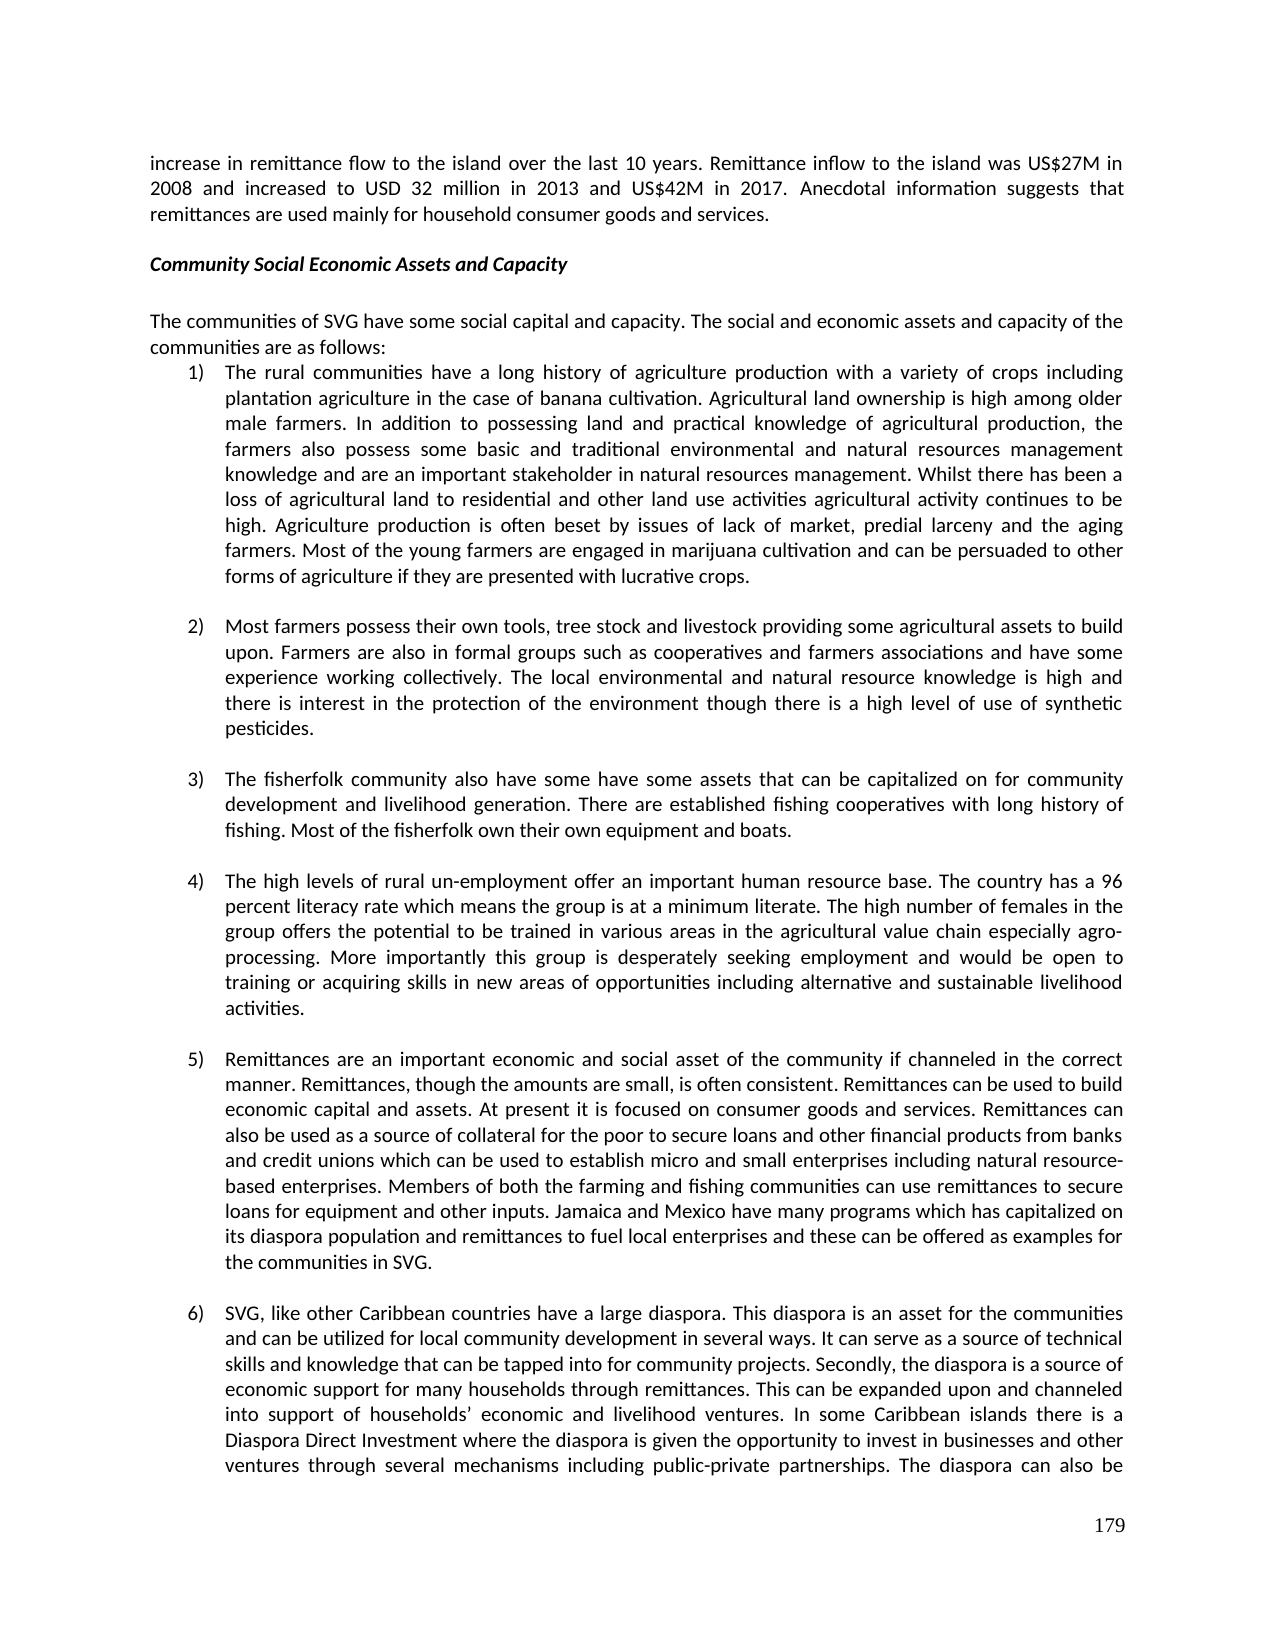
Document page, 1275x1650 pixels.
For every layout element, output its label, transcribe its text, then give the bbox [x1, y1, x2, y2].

subtitle Community Social Economic Assets and Capacity [150, 252, 1125, 277]
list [187, 1300, 1125, 1478]
list Most farmers possess their own tools, tree stock and livestock providing some agricultural assets to build upon. Farmers are also in formal groups such as cooperatives and farmers associations and have some experience working collectively. The local environmental and natural resource knowledge is high and there is interest in the protection of the environment though there is a high level of use of synthetic pesticides. [187, 614, 1125, 741]
list The rural communities have a long history of agriculture production with a variety of crops including plantation agriculture in the case of banana cultivation. Agricultural land ownership is high among older male farmers. In addition to possessing land and practical knowledge of agricultural production, the farmers also possess some basic and traditional environmental and natural resources management knowledge and are an important stakeholder in natural resources management. Whilst there has been a loss of agricultural land to residential and other land use activities agricultural activity continues to be high. Agriculture production is often beset by issues of lack of market, predial larceny and the aging farmers. Most of the young farmers are engaged in marijuana cultivation and can be persuaded to other forms of agriculture if they are presented with lucrative crops. [187, 359, 1125, 588]
text The communities of SVG have some social capital and capacity. The social and economic assets and capacity of the communities are as follows: [150, 309, 1125, 359]
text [150, 175, 1125, 226]
list Remittances are an important economic and social asset of the community if channeled in the correct manner. Remittances, though the amounts are small, is often consistent. Remittances can be used to build economic capital and assets. At present it is focused on consumer goods and services. Remittances can also be used as a source of collateral for the poor to secure loans and other financial products from banks and credit unions which can be used to establish micro and small enterprises including natural resource-based enterprises. Members of both the farming and fishing communities can use remittances to secure loans for equipment and other inputs. Jamaica and Mexico have many programs which has capitalized on its diaspora population and remittances to fuel local enterprises and these can be offered as examples for the communities in SVG. [187, 1046, 1125, 1274]
list The high levels of rural un-employment offer an important human resource base. The country has a 96 percent literacy rate which means the group is at a minimum literate. The high number of females in the group offers the potential to be trained in various areas in the agricultural value chain especially agro-processing. More importantly this group is desperately seeking employment and would be open to training or acquiring skills in new areas of opportunities including alternative and sustainable livelihood activities. [187, 868, 1125, 1020]
list The fisherfolk community also have some have some assets that can be capitalized on for community development and livelihood generation. There are established fishing cooperatives with long history of fishing. Most of the fisherfolk own their own equipment and boats. [187, 766, 1125, 842]
